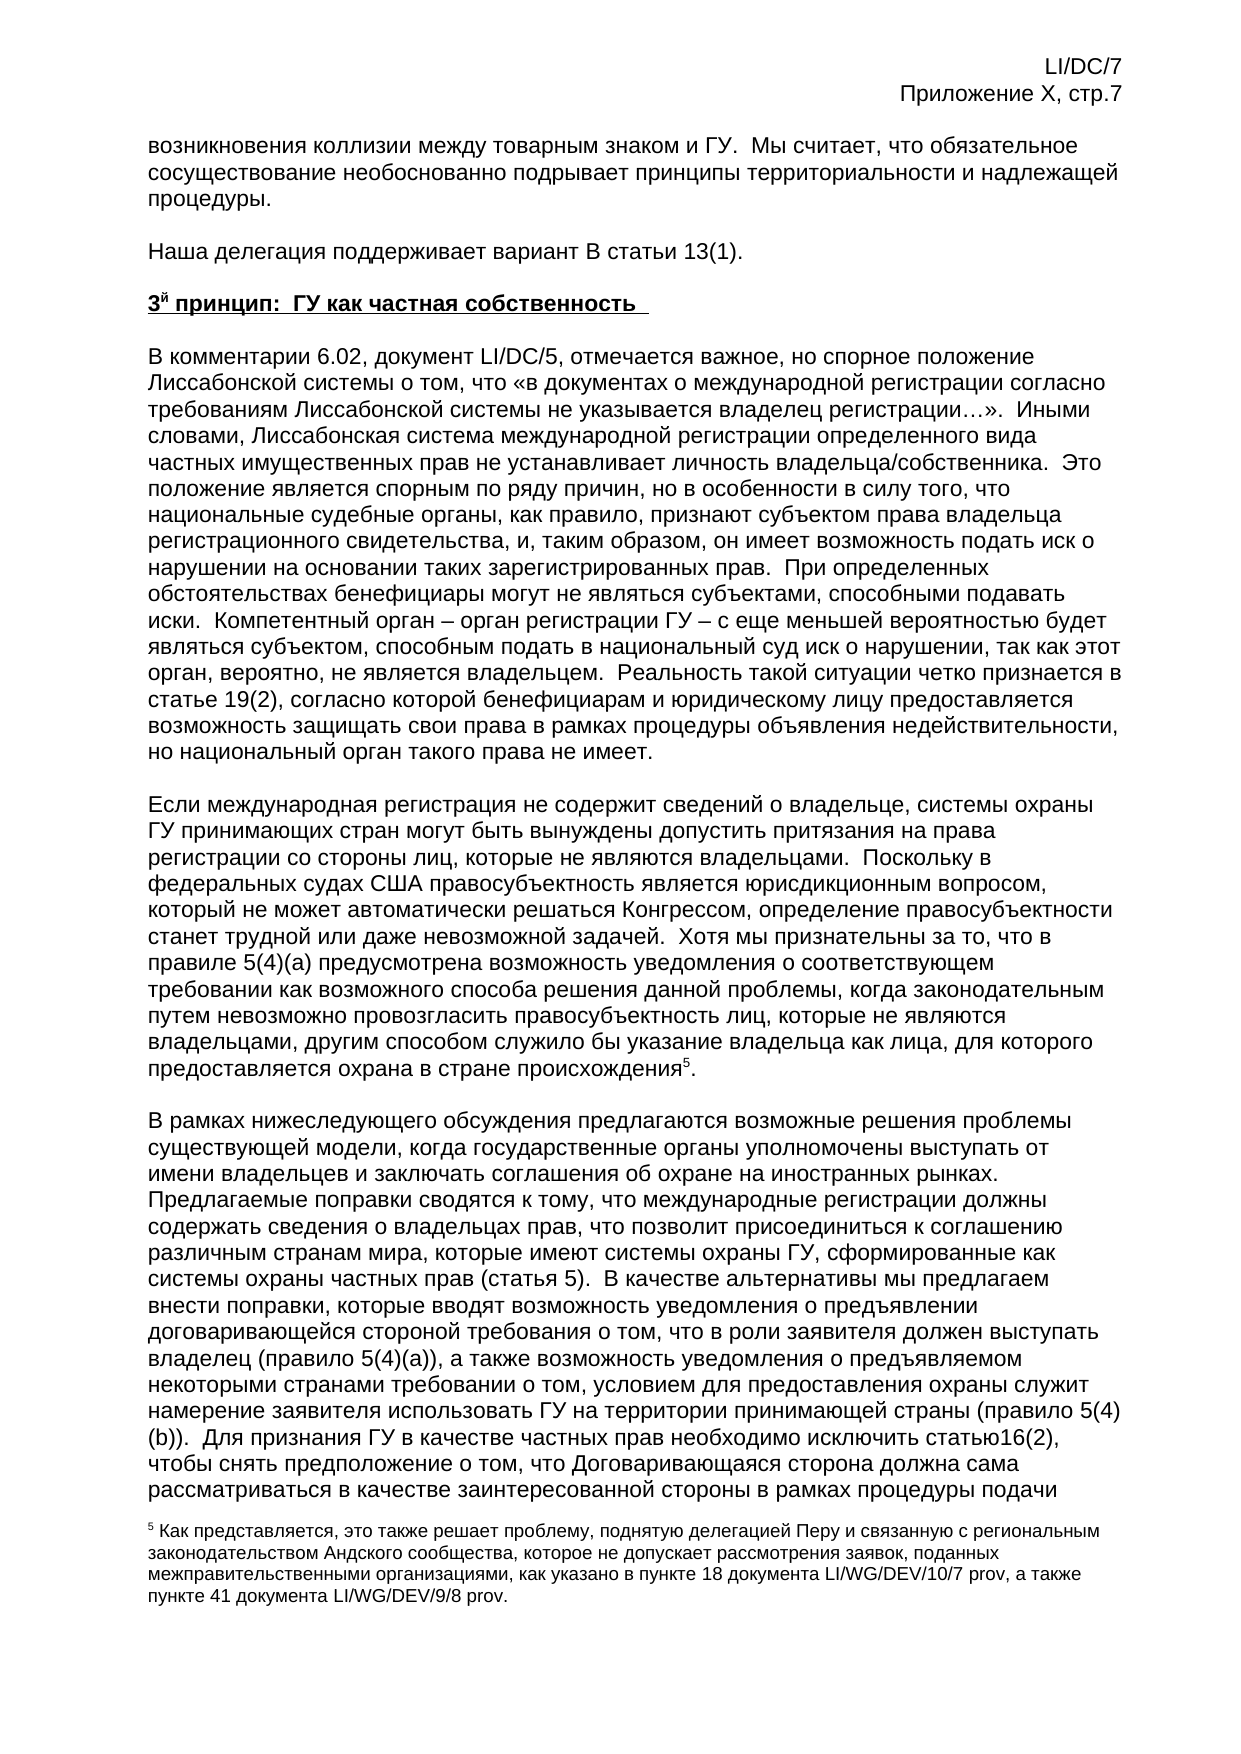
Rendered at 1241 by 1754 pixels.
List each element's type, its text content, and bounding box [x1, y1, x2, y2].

text 3й принцип: ГУ как частная собственность [148, 290, 1122, 317]
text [148, 132, 1122, 211]
text Если международная регистрация не содержит сведений о владельце, системы охраны ГУ принимающих стран могут быть вынуждены допустить притязания на права регистрации со стороны лиц, которые не являются владельцами. Поскольку в федеральных судах США правосубъектность является юрисдикционным вопросом, который не может автоматически решаться Конгрессом, определение правосубъектности станет трудной или даже невозможной задачей. Хотя мы признательны за то, что в правиле 5(4)(a) предусмотрена возможность уведомления о соответствующем требовании как возможного способа решения данной проблемы, когда законодательным путем невозможно провозгласить правосубъектность лиц, которые не являются владельцами, другим способом служило бы указание владельца как лица, для которого предоставляется охрана в стране происхождения. [148, 791, 1122, 1081]
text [148, 1107, 1122, 1503]
text Наша делегация поддерживает вариант В статьи 13(1). [148, 238, 1122, 264]
text В комментарии 6.02, документ LI/DC/5, отмечается важное, но спорное положение Лиссабонской системы о том, что «в документах о международной регистрации согласно требованиям Лиссабонской системы не указывается владелец регистрации…». Иными словами, Лиссабонская система международной регистрации определенного вида частных имущественных прав не устанавливает личность владельца/собственника. Это положение является спорным по ряду причин, но в особенности в силу того, что национальные судебные органы, как правило, признают субъектом права владельца регистрационного свидетельства, и, таким образом, он имеет возможность подать иск о нарушении на основании таких зарегистрированных прав. При определенных обстоятельствах бенефициары могут не являться субъектами, способными подавать иски. Компетентный орган – орган регистрации ГУ – с еще меньшей вероятностью будет являться субъектом, способным подать в национальный суд иск о нарушении, так как этот орган, вероятно, не является владельцем. Реальность такой ситуации четко признается в статье 19(2), согласно которой бенефициарам и юридическому лицу предоставляется возможность защищать свои права в рамках процедуры объявления недействительности, но национальный орган такого права не имеет. [148, 343, 1122, 765]
